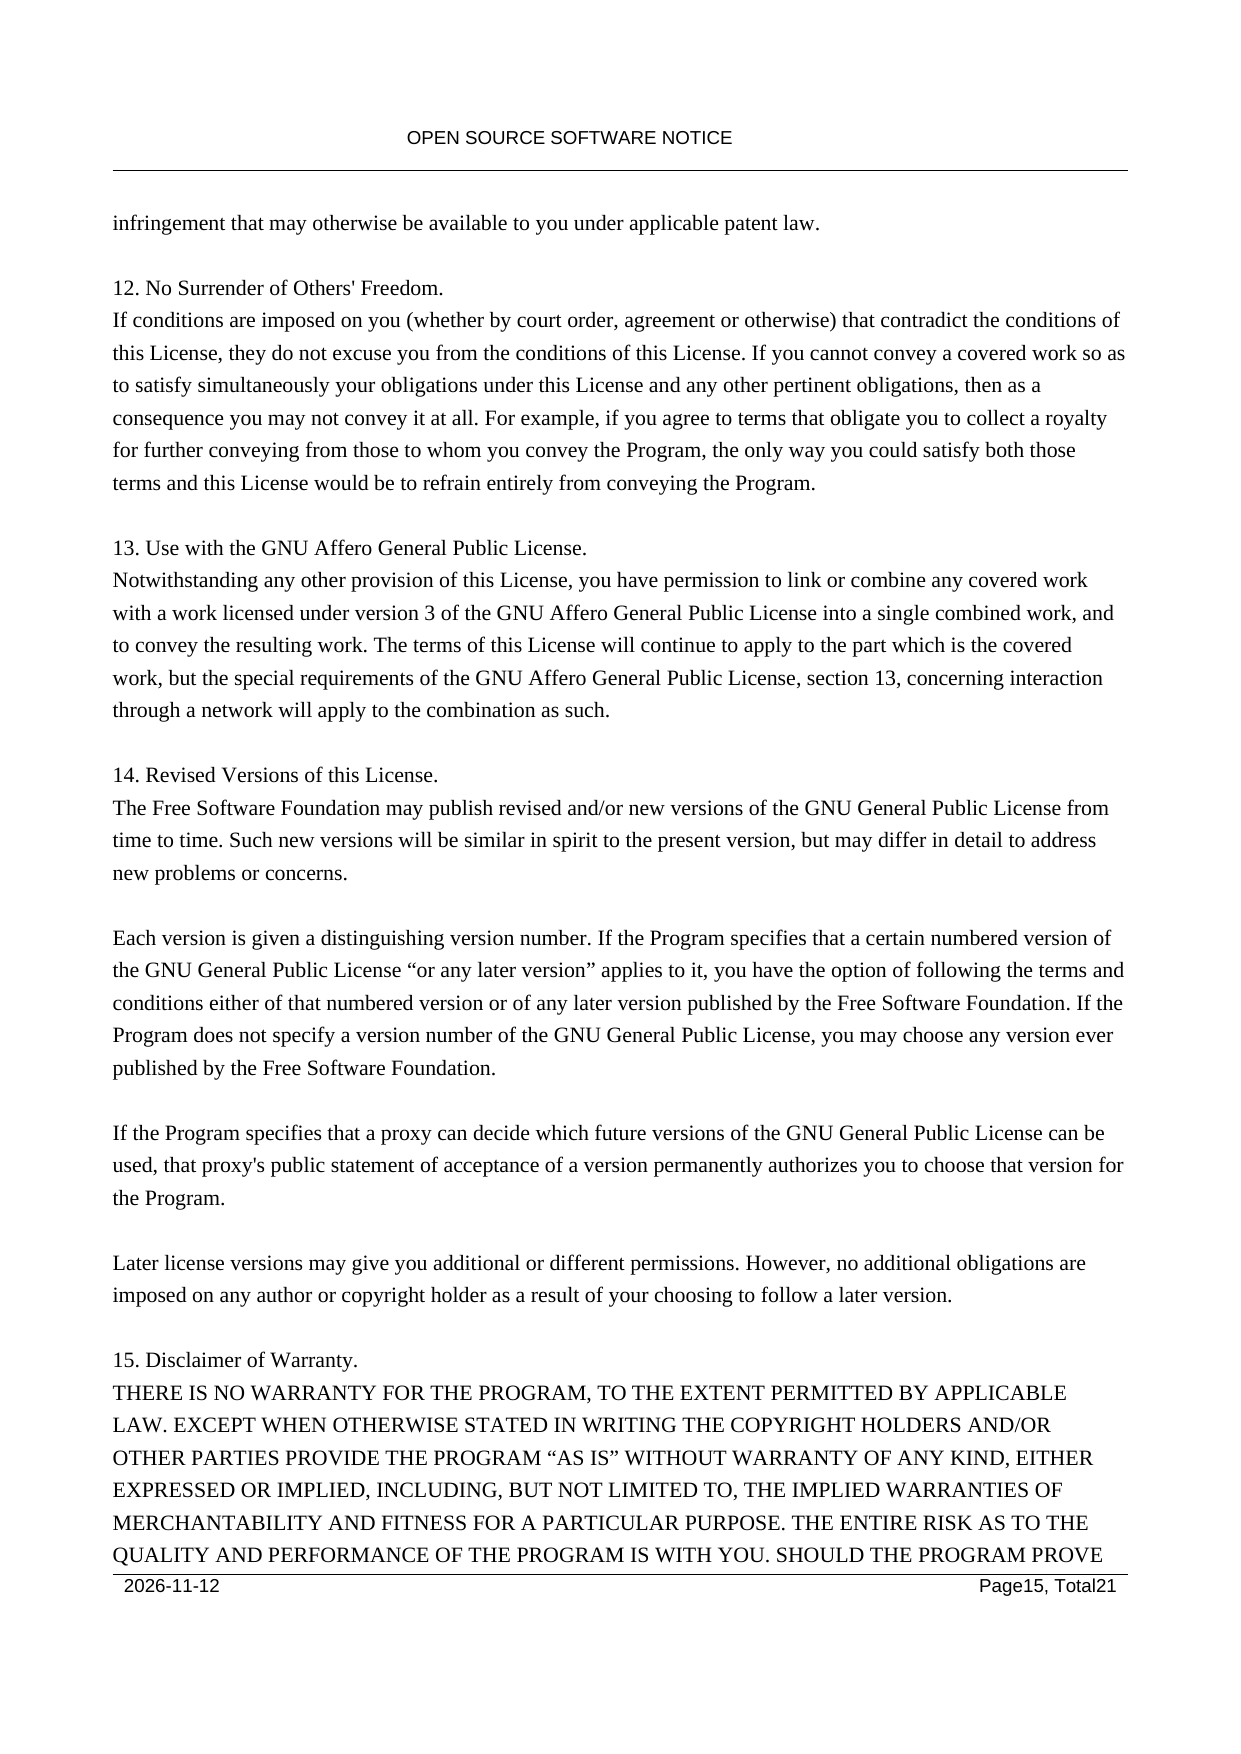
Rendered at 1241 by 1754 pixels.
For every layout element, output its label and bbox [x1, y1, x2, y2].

text [112, 206, 1128, 1571]
